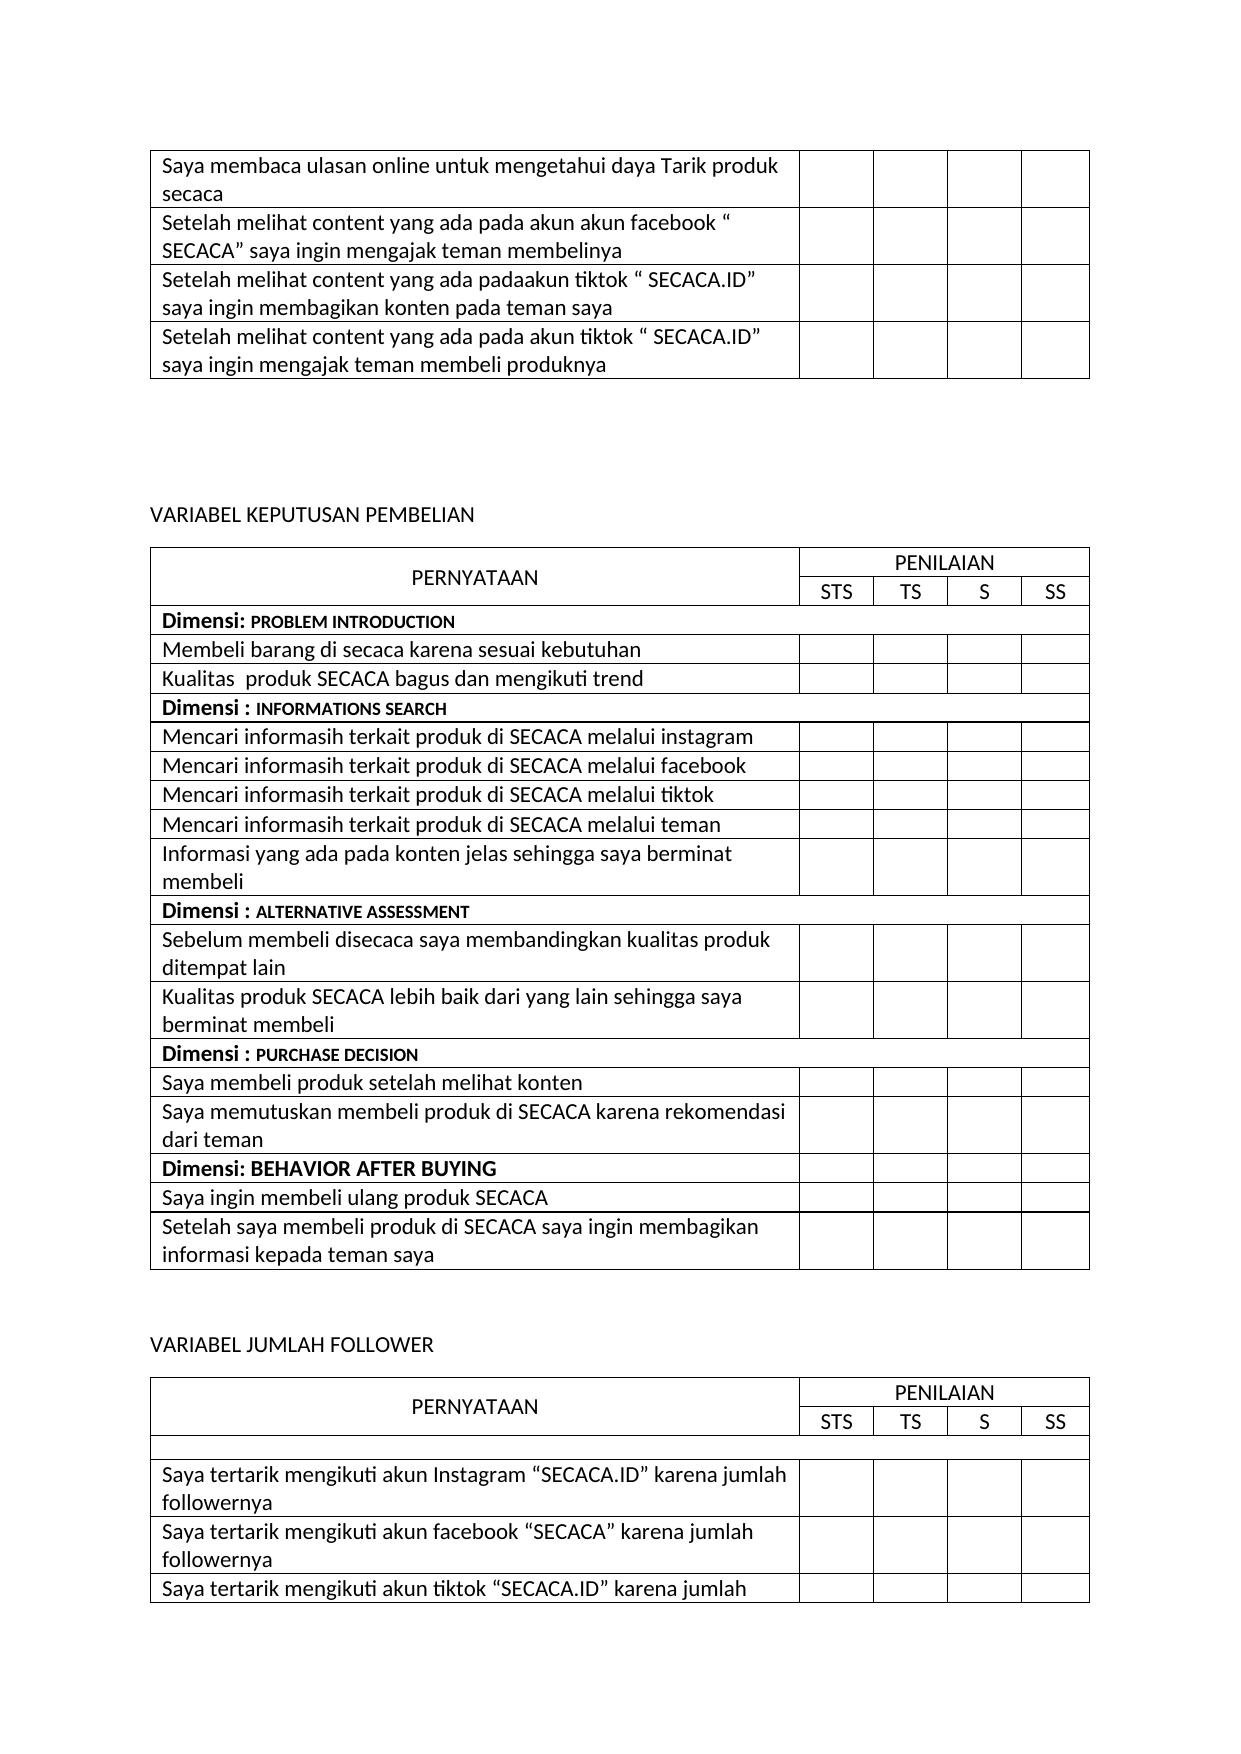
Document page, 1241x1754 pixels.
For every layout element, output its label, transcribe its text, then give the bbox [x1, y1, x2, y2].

table_cell Dimensi : ALTERNATIVE ASSESSMENT [151, 896, 1089, 924]
table_cell S [948, 577, 1021, 605]
table_cell [1022, 322, 1089, 378]
table_cell Dimensi : PURCHASE DECISION [151, 1039, 1089, 1067]
table_cell [874, 1183, 947, 1211]
table_cell [800, 208, 873, 264]
table_cell [1022, 982, 1089, 1038]
table_cell [874, 151, 947, 207]
table_cell [1022, 925, 1089, 981]
table_cell [948, 781, 1021, 809]
table_cell STS [800, 577, 873, 605]
table_cell Mencari informasih terkait produk di SECACA melalui facebook [151, 752, 799, 779]
table_cell [800, 1183, 873, 1211]
table_cell [874, 664, 947, 692]
table_cell [1022, 635, 1089, 663]
table_cell Informasi yang ada pada konten jelas sehingga saya berminat membeli [151, 839, 799, 895]
table_cell Membeli barang di secaca karena sesuai kebutuhan [151, 635, 799, 663]
table_cell [948, 1183, 1021, 1211]
table_cell [800, 1517, 873, 1573]
table_cell Saya ingin membeli ulang produk SECACA [151, 1183, 799, 1211]
table_cell [1022, 1574, 1089, 1602]
table_cell [800, 1460, 873, 1516]
table_cell [874, 810, 947, 838]
table_cell SS [1022, 1407, 1089, 1435]
table_header PENILAIAN [800, 1378, 1089, 1406]
table_cell Setelah melihat content yang ada padaakun tiktok “ SECACA.ID” saya ingin membagikan konten pada teman saya [151, 265, 799, 321]
table_cell SS [1022, 577, 1089, 605]
table_cell [1022, 1154, 1089, 1182]
table_cell [800, 151, 873, 207]
table_cell [1022, 1213, 1089, 1268]
table_cell [800, 781, 873, 809]
table_cell [948, 208, 1021, 264]
table_cell [800, 925, 873, 981]
table_cell [948, 1154, 1021, 1182]
table_cell Saya membeli produk setelah melihat konten [151, 1068, 799, 1096]
table_cell [948, 752, 1021, 779]
table_cell [800, 1574, 873, 1602]
table_header PERNYATAAN [151, 1378, 799, 1435]
table_cell Mencari informasih terkait produk di SECACA melalui instagram [151, 723, 799, 751]
table_cell [948, 1517, 1021, 1573]
table_cell Sebelum membeli disecaca saya membandingkan kualitas produk ditempat lain [151, 925, 799, 981]
table_cell [874, 1460, 947, 1516]
table_cell [948, 723, 1021, 751]
table_cell [874, 1154, 947, 1182]
table_cell [151, 1436, 1089, 1459]
table_cell [874, 635, 947, 663]
table_cell [948, 982, 1021, 1038]
table_cell [874, 982, 947, 1038]
table_cell S [948, 1407, 1021, 1435]
table_cell [874, 322, 947, 378]
table_cell [800, 752, 873, 779]
table_cell [948, 839, 1021, 895]
table_cell [800, 1097, 873, 1153]
table_cell Kualitas produk SECACA bagus dan mengikuti trend [151, 664, 799, 692]
table_cell Dimensi: PROBLEM INTRODUCTION [151, 606, 1089, 634]
table_cell [874, 1213, 947, 1268]
table_cell Mencari informasih terkait produk di SECACA melalui teman [151, 810, 799, 838]
table_header PERNYATAAN [151, 548, 799, 605]
table_cell [948, 635, 1021, 663]
table_cell [1022, 1068, 1089, 1096]
table_cell Setelah melihat content yang ada pada akun akun facebook “ SECACA” saya ingin mengajak teman membelinya [151, 208, 799, 264]
table_cell [948, 1068, 1021, 1096]
table_cell [1022, 839, 1089, 895]
table_cell [948, 322, 1021, 378]
table_cell [948, 810, 1021, 838]
table_cell [874, 752, 947, 779]
table_cell [800, 810, 873, 838]
table_cell [874, 925, 947, 981]
table_cell [1022, 208, 1089, 264]
table_cell [800, 664, 873, 692]
table_cell [948, 265, 1021, 321]
table_cell [874, 723, 947, 751]
table_cell [948, 1460, 1021, 1516]
table_cell Saya memutuskan membeli produk di SECACA karena rekomendasi dari teman [151, 1097, 799, 1153]
table_cell Dimensi : INFORMATIONS SEARCH [151, 694, 1089, 721]
table_cell [800, 635, 873, 663]
table_cell TS [874, 1407, 947, 1435]
list VARIABEL KEPUTUSAN PEMBELIAN [150, 500, 1090, 528]
table_cell [874, 208, 947, 264]
table_cell [874, 1068, 947, 1096]
table_cell [948, 664, 1021, 692]
table_cell [1022, 1517, 1089, 1573]
table_cell [1022, 1183, 1089, 1211]
table_cell [874, 1097, 947, 1153]
table_cell [800, 982, 873, 1038]
table_header PENILAIAN [800, 548, 1089, 576]
table_cell Saya tertarik mengikuti akun Instagram “SECACA.ID” karena jumlah followernya [151, 1460, 799, 1516]
table_cell [800, 839, 873, 895]
table_cell [874, 1574, 947, 1602]
list VARIABEL JUMLAH FOLLOWER [150, 1330, 1090, 1358]
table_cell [151, 1574, 799, 1602]
table_cell [800, 723, 873, 751]
table_cell [948, 1213, 1021, 1268]
table_cell TS [874, 577, 947, 605]
table_cell Setelah saya membeli produk di SECACA saya ingin membagikan informasi kepada teman saya [151, 1213, 799, 1268]
table_cell [948, 1097, 1021, 1153]
table_cell [948, 1574, 1021, 1602]
table_cell [874, 839, 947, 895]
table_cell [948, 925, 1021, 981]
table_cell [800, 1154, 873, 1182]
table_cell [1022, 752, 1089, 779]
table_cell Saya tertarik mengikuti akun facebook “SECACA” karena jumlah followernya [151, 1517, 799, 1573]
table_cell Setelah melihat content yang ada pada akun tiktok “ SECACA.ID” saya ingin mengajak teman membeli produknya [151, 322, 799, 378]
table_cell Kualitas produk SECACA lebih baik dari yang lain sehingga saya berminat membeli [151, 982, 799, 1038]
table_cell [800, 1068, 873, 1096]
table_cell [800, 265, 873, 321]
table_cell [874, 1517, 947, 1573]
table_cell STS [800, 1407, 873, 1435]
table_cell [800, 1213, 873, 1268]
table_cell [1022, 1097, 1089, 1153]
table_cell Dimensi: BEHAVIOR AFTER BUYING [151, 1154, 799, 1182]
table_cell [1022, 265, 1089, 321]
table_cell [800, 322, 873, 378]
table_cell [874, 265, 947, 321]
table_cell [948, 151, 1021, 207]
table_cell Saya membaca ulasan online untuk mengetahui daya Tarik produk secaca [151, 151, 799, 207]
table_cell [1022, 810, 1089, 838]
table_cell [1022, 151, 1089, 207]
table_cell [1022, 664, 1089, 692]
table_cell Mencari informasih terkait produk di SECACA melalui tiktok [151, 781, 799, 809]
table_cell [874, 781, 947, 809]
table_cell [1022, 723, 1089, 751]
table_cell [1022, 1460, 1089, 1516]
table_cell [1022, 781, 1089, 809]
